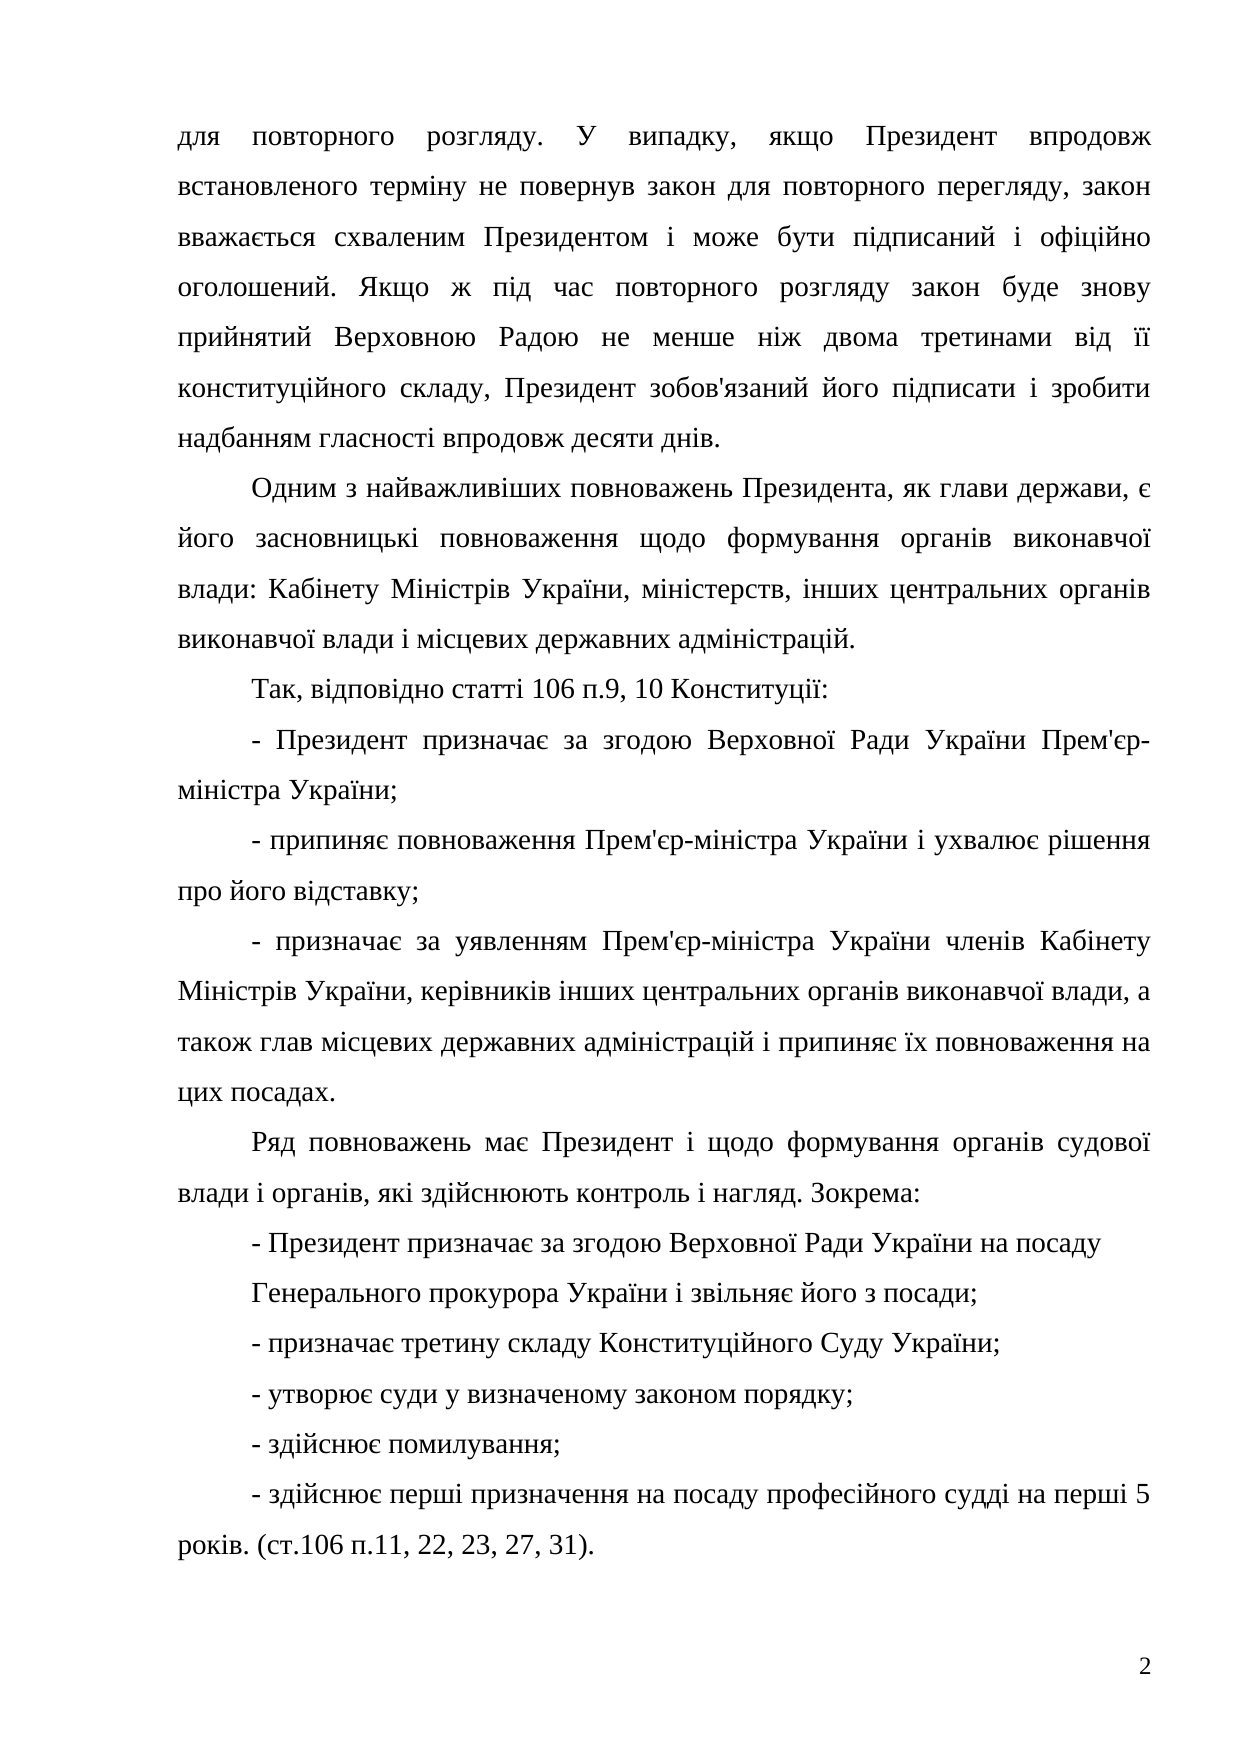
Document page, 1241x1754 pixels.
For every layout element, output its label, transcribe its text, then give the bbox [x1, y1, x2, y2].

text - Президент призначає за згодою Верховної Ради України на посаду [177, 1225, 1152, 1258]
text - здійснює перші призначення на посаду професійного судді на перші 5 років. (ст.106 п.11, 22, 23, 27, 31). [177, 1477, 1152, 1560]
text - здійснює помилування; [177, 1426, 1152, 1460]
text Генерального прокурора України і звільняє його з посади; [177, 1275, 1152, 1309]
text Так, відповідно статті 106 п.9, 10 Конституції: [177, 672, 1152, 705]
text - Президент призначає за згодою Верховної Ради України Прем'єр-міністра України; [177, 722, 1152, 806]
text - призначає за уявленням Прем'єр-міністра України членів Кабінету Міністрів України, керівників інших центральних органів виконавчої влади, а також глав місцевих державних адміністрацій і припиняє їх повноваження на цих посадах. [177, 923, 1152, 1108]
text - припиняє повноваження Прем'єр-міністра України і ухвалює рішення про його відставку; [177, 822, 1152, 906]
text Одним з найважливіших повноважень Президента, як глави держави, є його засновницькі повноваження щодо формування органів виконавчої влади: Кабінету Міністрів України, міністерств, інших центральних органів виконавчої влади і місцевих державних адміністрацій. [177, 470, 1152, 655]
text Ряд повноважень має Президент і щодо формування органів судової влади і органів, які здійснюють контроль і нагляд. Зокрема: [177, 1124, 1152, 1208]
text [177, 118, 1152, 453]
text - утворює суди у визначеному законом порядку; [177, 1376, 1152, 1409]
text - призначає третину складу Конституційного Суду України; [177, 1326, 1152, 1359]
